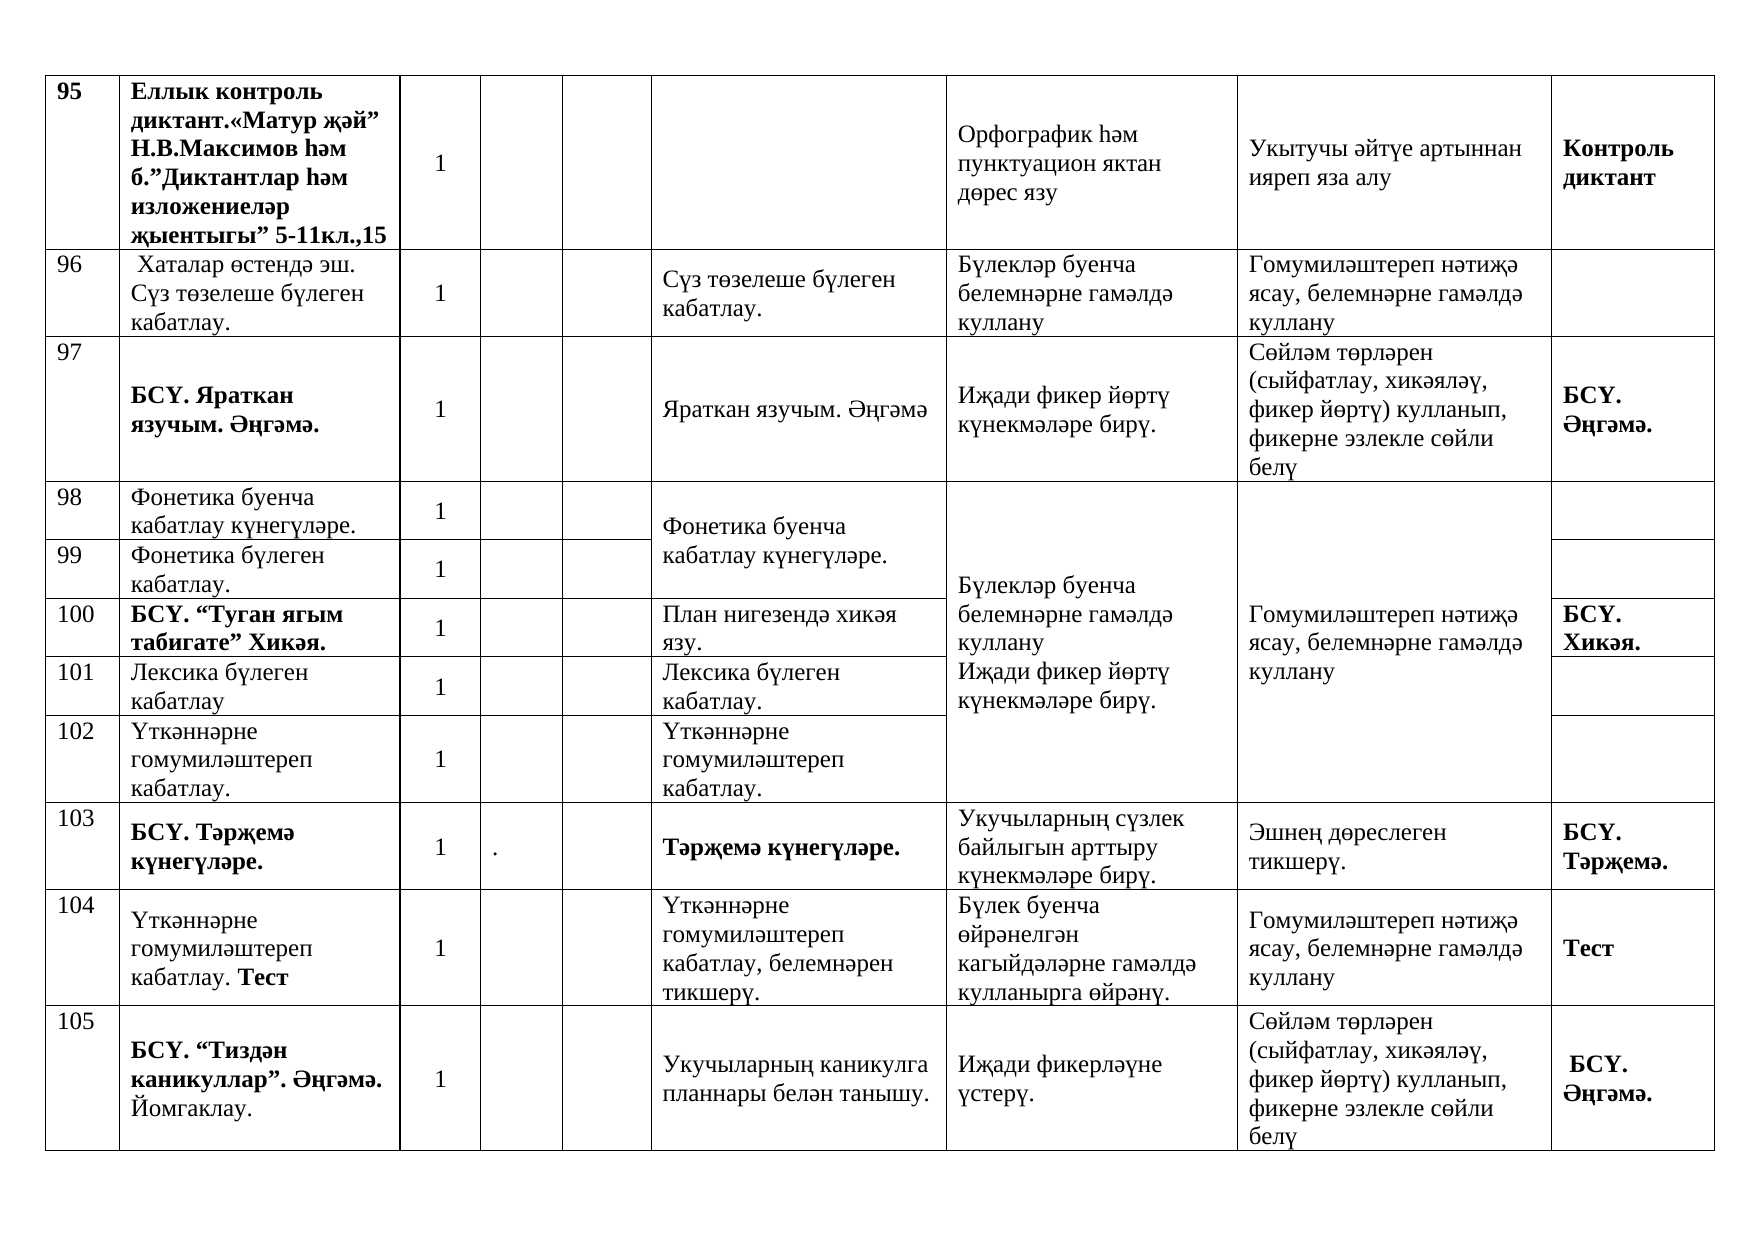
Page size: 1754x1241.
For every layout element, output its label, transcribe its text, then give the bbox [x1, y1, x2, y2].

table_cell [1552, 540, 1714, 598]
table_cell Тест [1552, 890, 1714, 1005]
table_cell [563, 890, 651, 1005]
table_cell 102 [46, 716, 119, 802]
table_cell 101 [46, 657, 119, 715]
table_cell 104 [46, 890, 119, 1005]
table_cell Фонетика буенча кабатлау күнегүләре. [120, 482, 399, 539]
table_cell . [481, 803, 562, 889]
table_cell Үткәннәрне гомумиләштереп кабатлау. Тест [120, 890, 399, 1005]
table_cell Фонетика буенча кабатлау күнегүләре. [652, 482, 946, 598]
table_cell Үткәннәрне гомумиләштереп кабатлау, белемнәрен тикшерү. [652, 890, 946, 1005]
table_cell [563, 337, 651, 481]
table_cell [563, 76, 651, 248]
table_cell [1552, 657, 1714, 715]
table_cell Тәрҗемә күнегүләре. [652, 803, 946, 889]
table_cell Укучыларның сүзлек байлыгын арттыру күнекмәләре бирү. [947, 803, 1237, 889]
table_cell 95 [46, 76, 119, 248]
table_cell [481, 1006, 562, 1150]
table_cell [1552, 250, 1714, 336]
table_cell Укытучы әйтүе артыннан ияреп яза алу [1238, 76, 1551, 248]
table_cell 1 [401, 250, 480, 336]
table_cell Гомумиләштереп нәтиҗә ясау, белемнәрне гамәлдә куллану [1238, 250, 1551, 336]
table_cell Орфографик һәм пунктуацион яктан дөрес язу [947, 76, 1237, 248]
table_cell Эшнең дөреслеген тикшерү. [1238, 803, 1551, 889]
table_cell БСҮ. Яраткан язучым. Әңгәмә. [120, 337, 399, 481]
table_cell Сүз төзелеше бүлеген кабатлау. [652, 250, 946, 336]
table_cell Бүлекләр буенча белемнәрне гамәлдә куллану Иҗади фикер йөртү күнекмәләре бирү. [947, 482, 1237, 802]
table_cell [481, 716, 562, 802]
table_cell [481, 337, 562, 481]
table_cell [481, 250, 562, 336]
table_cell 1 [401, 337, 480, 481]
table_cell 1 [401, 657, 480, 715]
table_cell [563, 657, 651, 715]
table_cell [481, 540, 562, 598]
table_cell План нигезендә хикәя язу. [652, 599, 946, 656]
table_cell Хаталар өстендә эш. Сүз төзелеше бүлеген кабатлау. [120, 250, 399, 336]
table_cell 1 [401, 803, 480, 889]
table_cell [563, 803, 651, 889]
table_cell [563, 540, 651, 598]
table_cell Бүлекләр буенча белемнәрне гамәлдә куллану [947, 250, 1237, 336]
table_cell Яраткан язучым. Әңгәмә [652, 337, 946, 481]
table_cell 1 [401, 716, 480, 802]
table_cell БСҮ. “Тиздән каникуллар”. Әңгәмә. Йомгаклау. [120, 1006, 399, 1150]
table_cell 97 [46, 337, 119, 481]
table_cell [1552, 482, 1714, 539]
table_cell БСҮ. Тәрҗемә. [1552, 803, 1714, 889]
table_cell 1 [401, 1006, 480, 1150]
table_cell Фонетика бүлеген кабатлау. [120, 540, 399, 598]
table_cell [481, 76, 562, 248]
table_cell Сөйләм төрләрен (сыйфатлау, хикәяләү, фикер йөртү) кулланып, фикерне эзлекле сөйли белү [1238, 337, 1551, 481]
table_cell 1 [401, 482, 480, 539]
table_cell 96 [46, 250, 119, 336]
table_cell 103 [46, 803, 119, 889]
table_cell [563, 1006, 651, 1150]
table_cell БСҮ. Тәрҗемә күнегүләре. [120, 803, 399, 889]
table_cell [1552, 716, 1714, 802]
table_cell 1 [401, 599, 480, 656]
table_cell [481, 657, 562, 715]
table_cell Иҗади фикер йөртү күнекмәләре бирү. [947, 337, 1237, 481]
table_cell Сөйләм төрләрен (сыйфатлау, хикәяләү, фикер йөртү) кулланып, фикерне эзлекле сөйли белү [1238, 1006, 1551, 1150]
table_cell 1 [401, 890, 480, 1005]
table_cell Лексика бүлеген кабатлау [120, 657, 399, 715]
table_cell 100 [46, 599, 119, 656]
table_cell Укучыларның каникулга планнары белән танышу. [652, 1006, 946, 1150]
table_cell 1 [401, 540, 480, 598]
table_cell Иҗади фикерләүне үстерү. [947, 1006, 1237, 1150]
table_cell БСҮ. Хикәя. [1552, 599, 1714, 656]
table_cell [563, 599, 651, 656]
table_cell [652, 76, 946, 248]
table_cell 105 [46, 1006, 119, 1150]
table_cell [563, 716, 651, 802]
table_cell Гомумиләштереп нәтиҗә ясау, белемнәрне гамәлдә куллану [1238, 482, 1551, 802]
table_cell Лексика бүлеген кабатлау. [652, 657, 946, 715]
table_cell Еллык контроль диктант.«Матур җәй” Н.В.Максимов һәм б.”Диктантлар һәм изложениеләр җыентыгы” 5-11кл.,15 [120, 76, 399, 248]
table_cell 1 [401, 76, 480, 248]
table_cell [563, 250, 651, 336]
table_cell Үткәннәрне гомумиләштереп кабатлау. [120, 716, 399, 802]
table_cell [481, 482, 562, 539]
table_cell [481, 599, 562, 656]
table_cell Үткәннәрне гомумиләштереп кабатлау. [652, 716, 946, 802]
table_cell БСҮ. Әңгәмә. [1552, 337, 1714, 481]
table_cell Гомумиләштереп нәтиҗә ясау, белемнәрне гамәлдә куллану [1238, 890, 1551, 1005]
table_cell 99 [46, 540, 119, 598]
table_cell [563, 482, 651, 539]
table_cell Контроль диктант [1552, 76, 1714, 248]
table_cell БСҮ. “Туган ягым табигате” Хикәя. [120, 599, 399, 656]
table_cell 98 [46, 482, 119, 539]
table_cell [481, 890, 562, 1005]
table_cell Бүлек буенча өйрәнелгән кагыйдәләрне гамәлдә кулланырга өйрәнү. [947, 890, 1237, 1005]
table_cell БСҮ. Әңгәмә. [1552, 1006, 1714, 1150]
